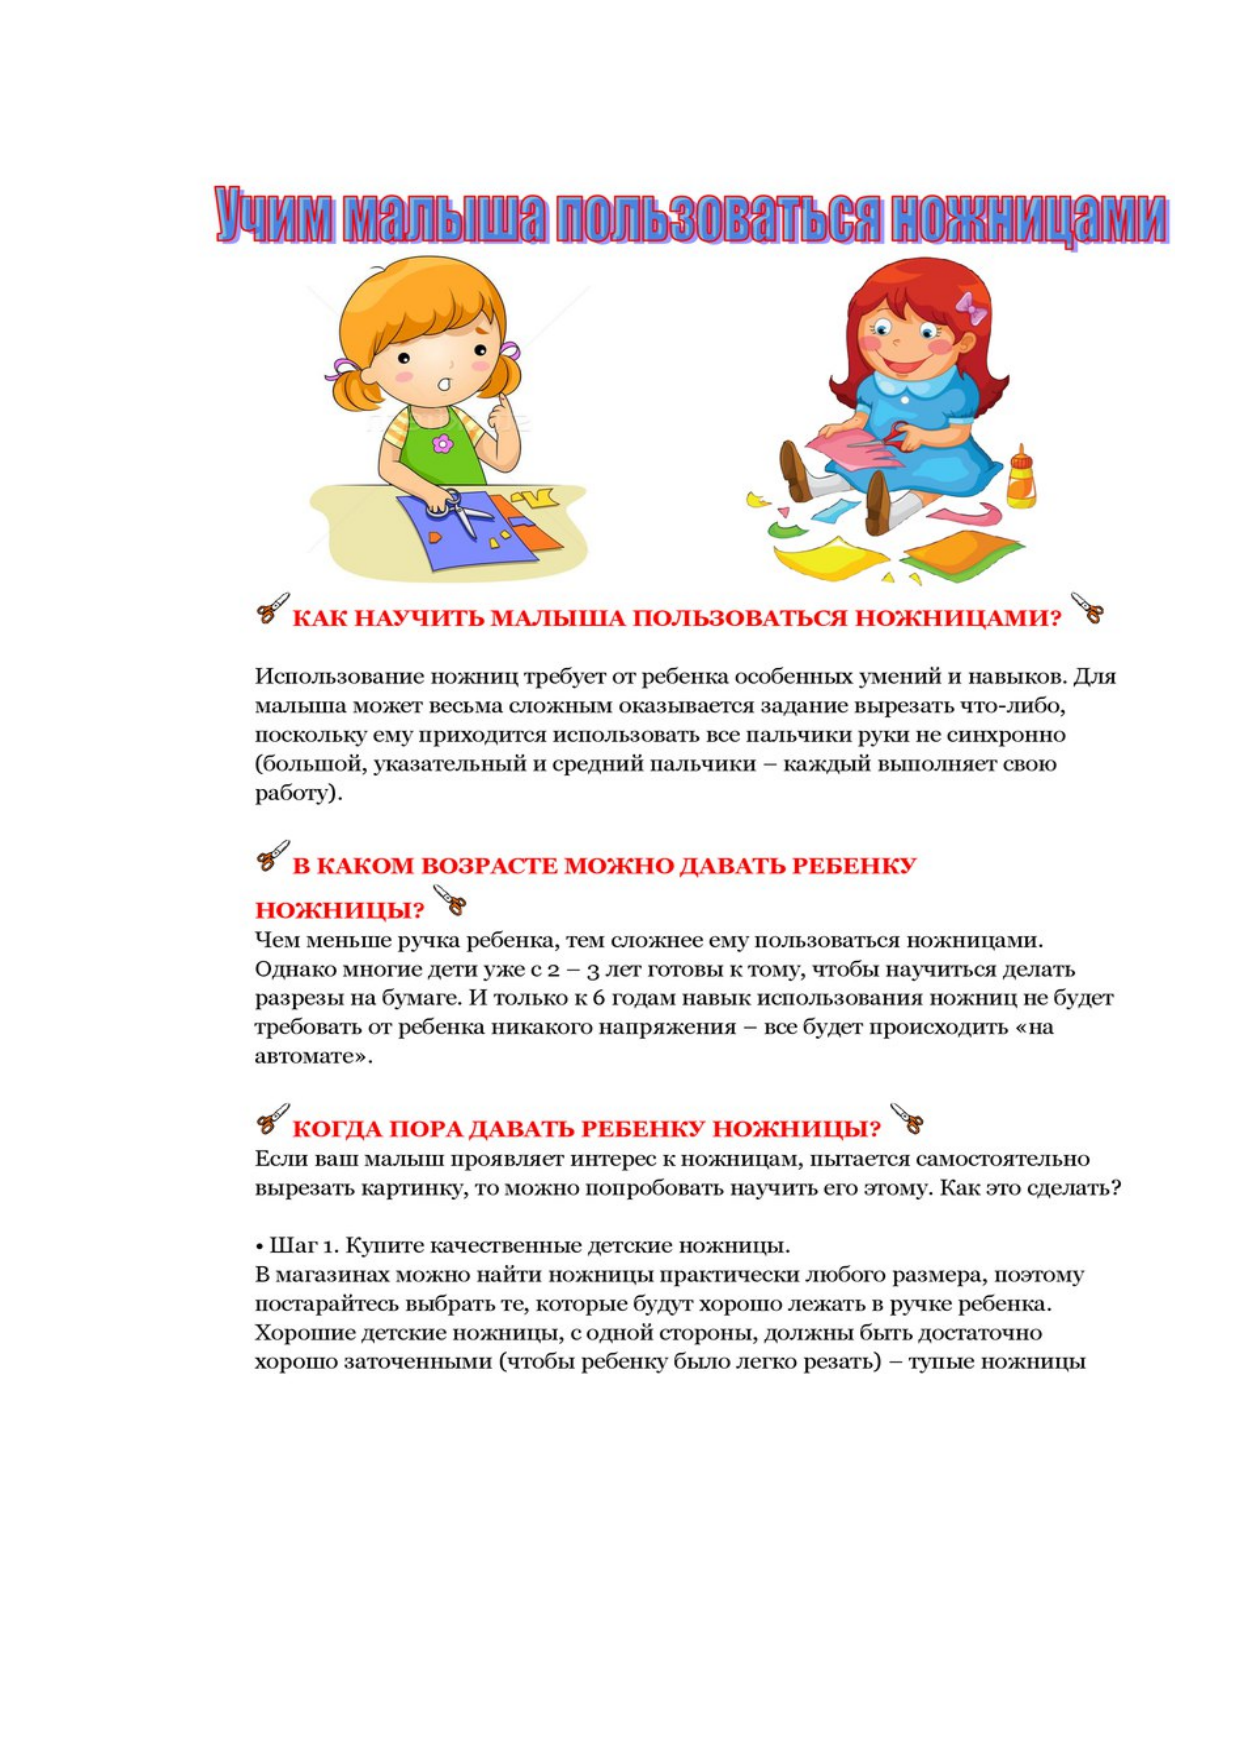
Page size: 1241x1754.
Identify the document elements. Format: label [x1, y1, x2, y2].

picture [177, 118, 1175, 1453]
